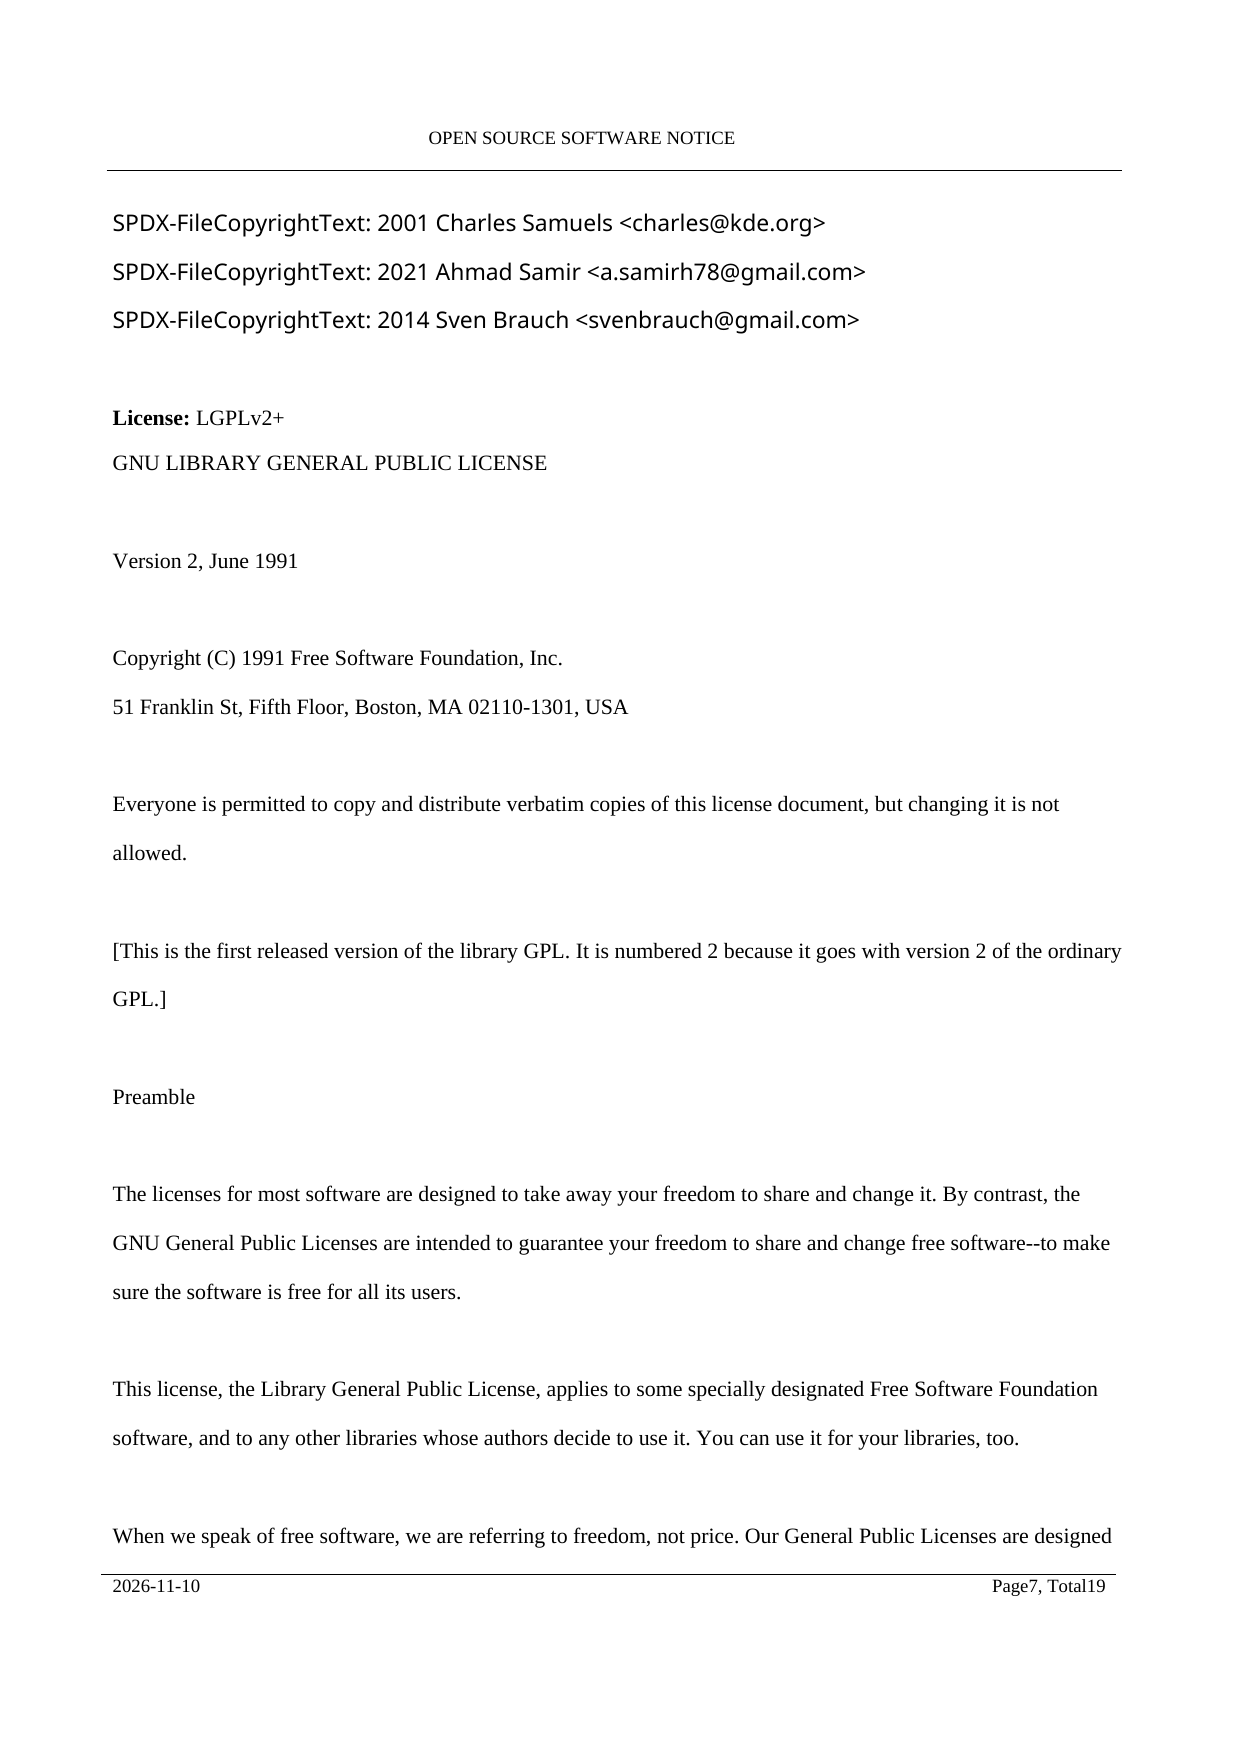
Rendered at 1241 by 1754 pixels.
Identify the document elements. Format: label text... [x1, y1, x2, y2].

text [112, 446, 1128, 1551]
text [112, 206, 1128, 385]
text License: LGPLv2+ [112, 401, 1128, 434]
